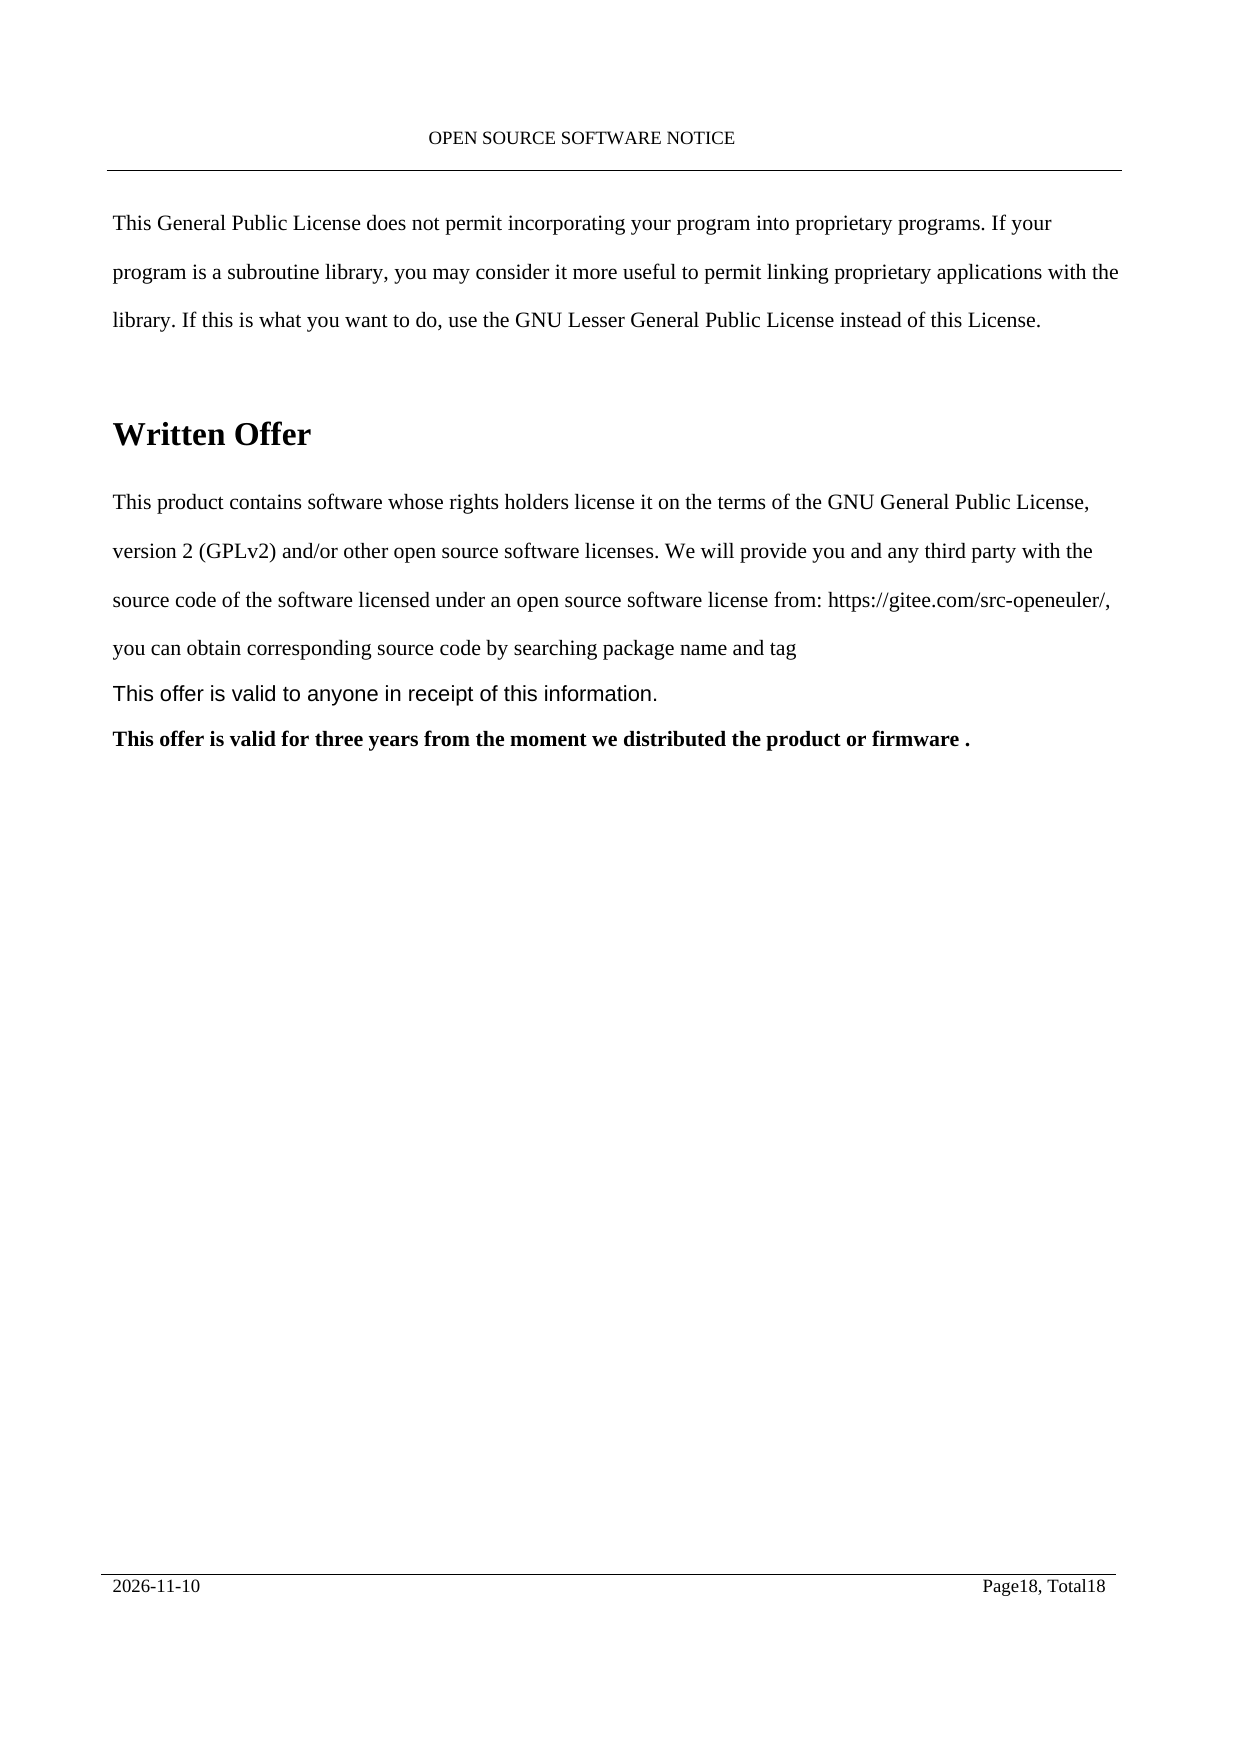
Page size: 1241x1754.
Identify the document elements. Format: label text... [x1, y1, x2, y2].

text This offer is valid to anyone in receipt of this information. [112, 677, 1128, 709]
text This General Public License does not permit incorporating your program into proprietary programs. If your program is a subroutine library, you may consider it more useful to permit linking proprietary applications with the library. If this is what you want to do, use the GNU Lesser General Public License instead of this License. [112, 206, 1128, 385]
text This product contains software whose rights holders license it on the terms of the GNU General Public License, version 2 (GPLv2) and/or other open source software licenses. We will provide you and any third party with the source code of the software licensed under an open source software license from: https://gitee.com/src-openeuler/, you can obtain corresponding source code by searching package name and tag [112, 486, 1128, 664]
text Written Offer [112, 401, 1128, 466]
text This offer is valid for three years from the moment we distributed the product or firmware . [112, 722, 1128, 754]
